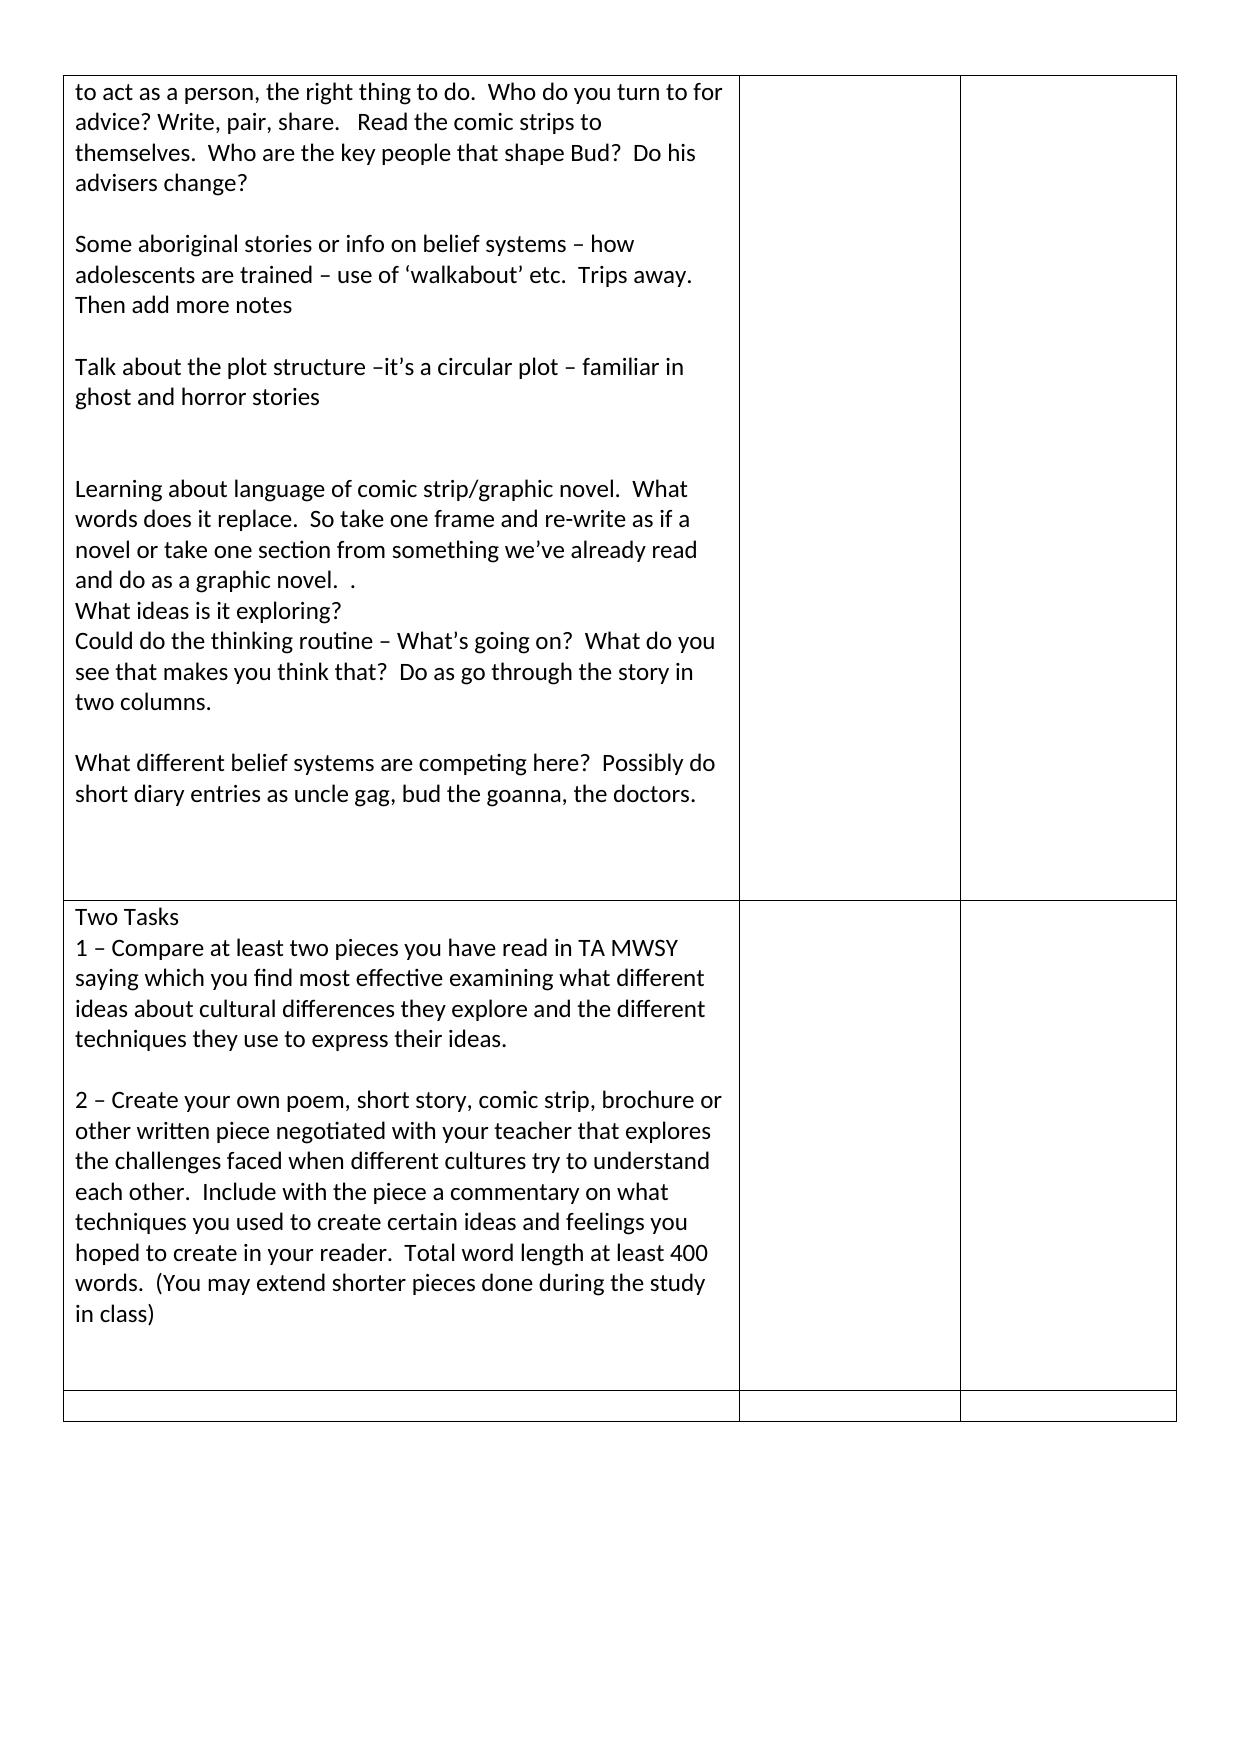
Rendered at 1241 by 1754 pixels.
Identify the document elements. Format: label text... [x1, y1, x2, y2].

table_cell [64, 1391, 739, 1421]
table_cell [961, 76, 1176, 900]
table_cell Two Tasks 1 – Compare at least two pieces you have read in TA MWSY saying which you find most effective examining what different ideas about cultural differences they explore and the different techniques they use to express their ideas. 2 – Create your own poem, short story, comic strip, brochure or other written piece negotiated with your teacher that explores the challenges faced when different cultures try to understand each other. Include with the piece a commentary on what techniques you used to create certain ideas and feelings you hoped to create in your reader. Total word length at least 400 words. (You may extend shorter pieces done during the study in class) [64, 901, 739, 1389]
table_cell [740, 1391, 960, 1421]
table_cell [961, 901, 1176, 1389]
table_cell [740, 901, 960, 1389]
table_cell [64, 76, 739, 900]
table_cell [961, 1391, 1176, 1421]
table_cell [740, 76, 960, 900]
